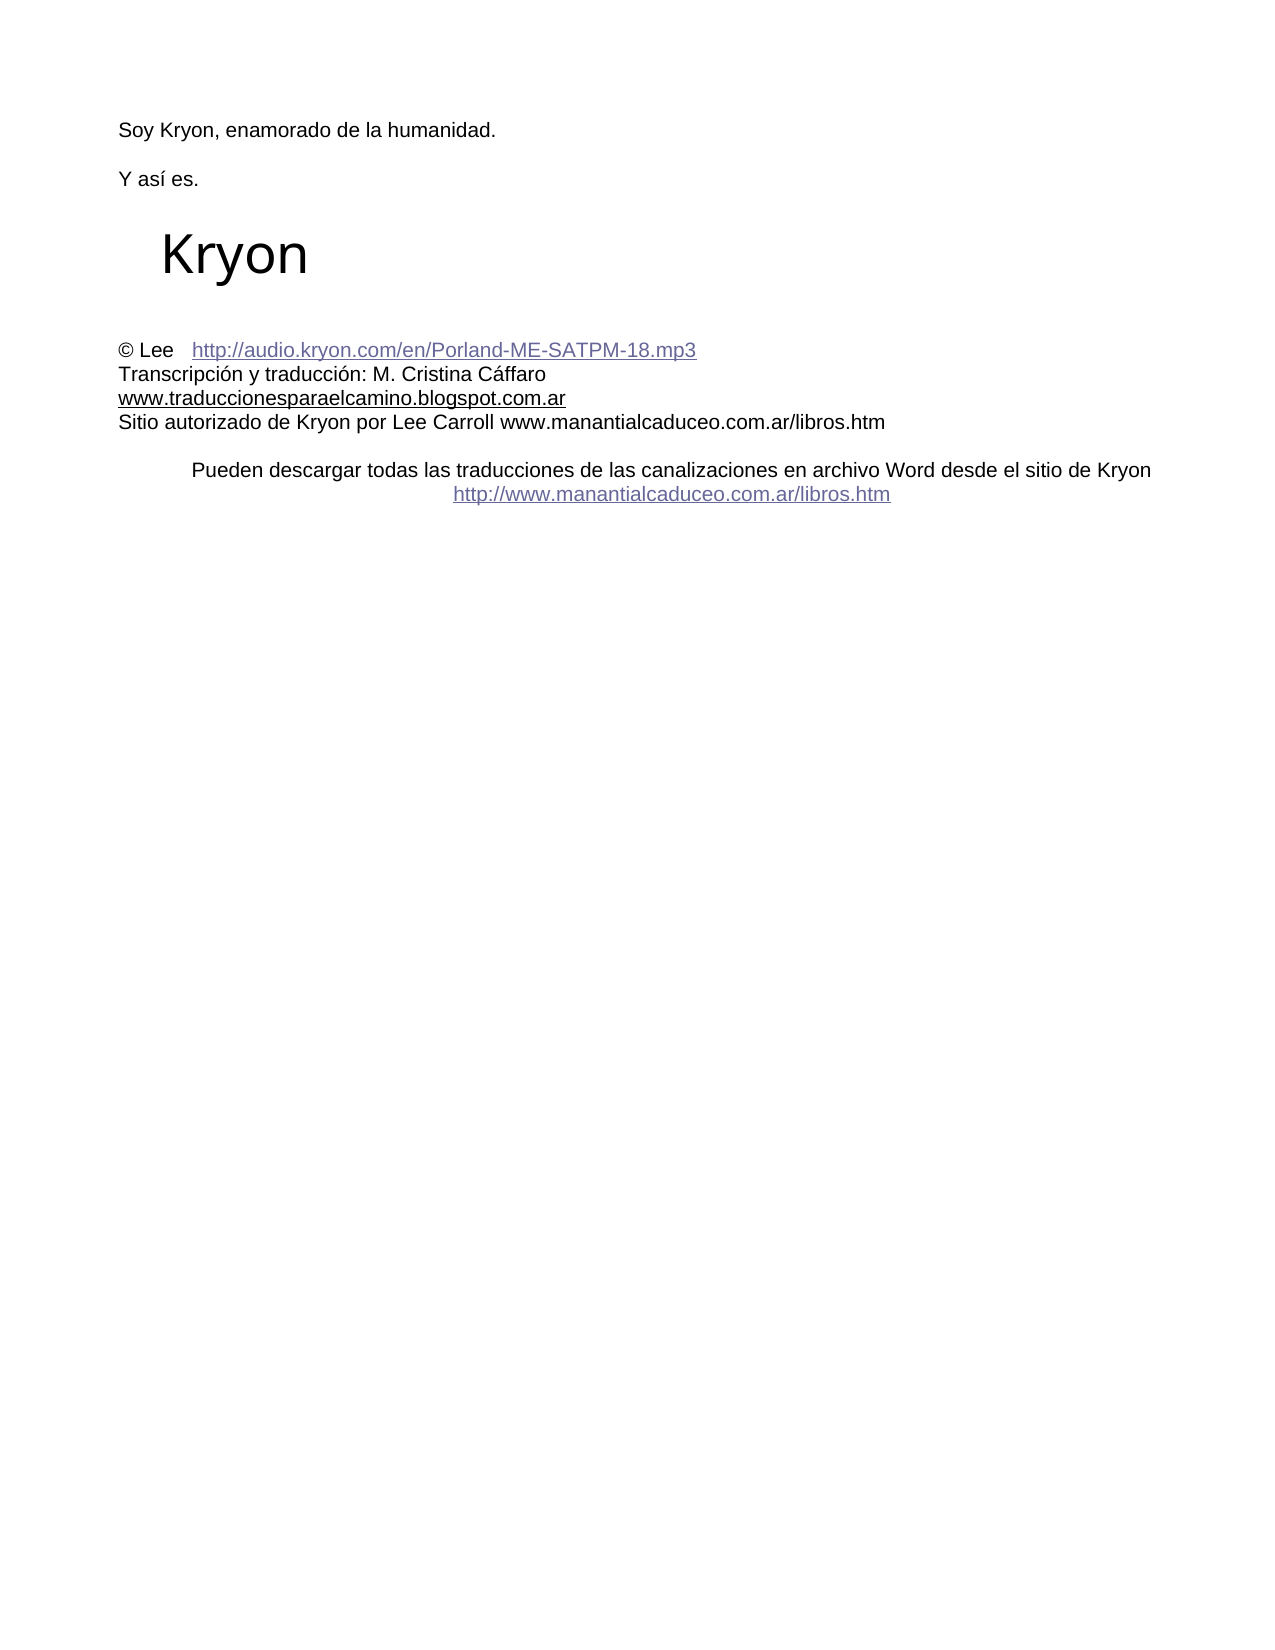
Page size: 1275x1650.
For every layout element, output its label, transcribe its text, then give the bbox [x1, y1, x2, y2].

text Pueden descargar todas las traducciones de las canalizaciones en archivo Word desde el sitio de Kryon http://www.manantialcaduceo.com.ar/libros.htm [118, 457, 1226, 505]
text Soy Kryon, enamorado de la humanidad. [118, 118, 1157, 142]
text © Lee http://audio.kryon.com/en/Porland-ME-SATPM-18.mp3 [118, 338, 1157, 362]
text Y así es. [118, 167, 1226, 191]
text Transcripción y traducción: M. Cristina Cáffaro [118, 362, 1226, 386]
text Sitio autorizado de Kryon por Lee Carroll www.manantialcaduceo.com.ar/libros.htm [118, 409, 1226, 433]
text www.traduccionesparaelcamino.blogspot.com.ar [118, 386, 1225, 409]
text Kryon [118, 216, 1225, 290]
